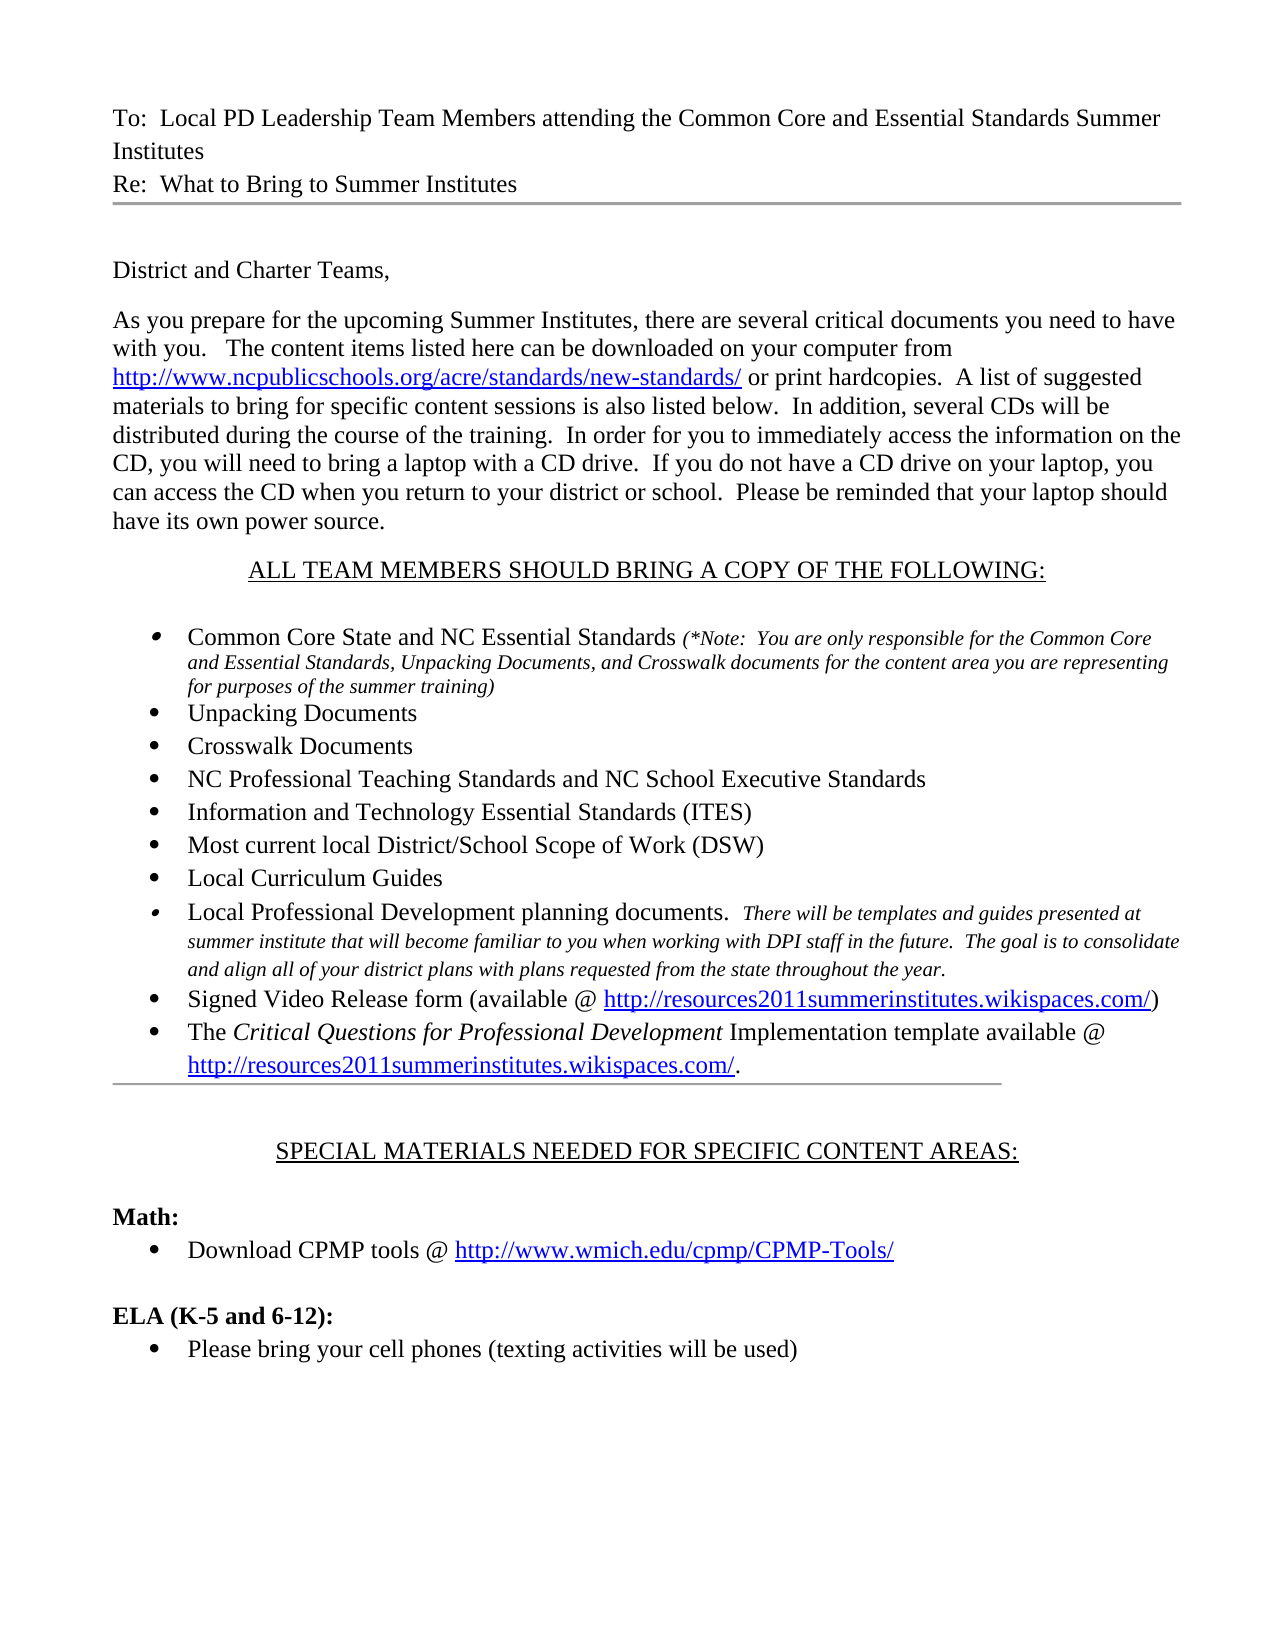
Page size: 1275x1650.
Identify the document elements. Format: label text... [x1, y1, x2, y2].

text ALL TEAM MEMBERS SHOULD BRING A COPY OF THE FOLLOWING: [112, 556, 1181, 584]
list Unpacking Documents [150, 698, 1181, 727]
text Re: What to Bring to Summer Institutes [112, 169, 1181, 198]
text To: Local PD Leadership Team Members attending the Common Core and Essential Standards Summer Institutes [112, 103, 1181, 165]
text As you prepare for the upcoming Summer Institutes, there are several critical documents you need to have with you. The content items listed here can be downloaded on your computer from http://www.ncpublicschools.org/acre/standards/new-standards/ or print hardcopies. A list of suggested materials to bring for specific content sessions is also listed below. In addition, several CDs will be distributed during the course of the training. In order for you to immediately access the information on the CD, you will need to bring a laptop with a CD drive. If you do not have a CD drive on your laptop, you can access the CD when you return to your district or school. Please be reminded that your laptop should have its own power source. [112, 305, 1181, 535]
list Please bring your cell phones (texting activities will be used) [150, 1334, 1181, 1363]
list The Critical Questions for Professional Development Implementation template available @ http://resources2011summerinstitutes.wikispaces.com/. [150, 1017, 1181, 1079]
list Information and Technology Essential Standards (ITES) [150, 797, 1181, 826]
text SPECIAL MATERIALS NEEDED FOR SPECIFIC CONTENT AREAS: [112, 1136, 1181, 1165]
text Math: [112, 1202, 1181, 1231]
text ELA (K-5 and 6-12): [112, 1301, 1181, 1330]
list Local Professional Development planning documents. There will be templates and guides presented at summer institute that will become familiar to you when working with DPI staff in the future. The goal is to consolidate and align all of your district plans with plans requested from the state throughout the year. [150, 897, 1181, 981]
list Most current local District/School Scope of Work (DSW) [150, 831, 1181, 859]
list Signed Video Release form (available @ http://resources2011summerinstitutes.wikispaces.com/) [150, 984, 1181, 1013]
text District and Charter Teams, [112, 255, 1181, 284]
list Local Curriculum Guides [150, 863, 1181, 892]
list Crosswalk Documents [150, 731, 1181, 760]
list NC Professional Teaching Standards and NC School Executive Standards [150, 764, 1181, 793]
list Common Core State and NC Essential Standards (*Note: You are only responsible for the Common Core and Essential Standards, Unpacking Documents, and Crosswalk documents for the content area you are representing for purposes of the summer training) [150, 622, 1181, 698]
list Download CPMP tools @ http://www.wmich.edu/cpmp/CPMP-Tools/ [150, 1235, 1181, 1264]
